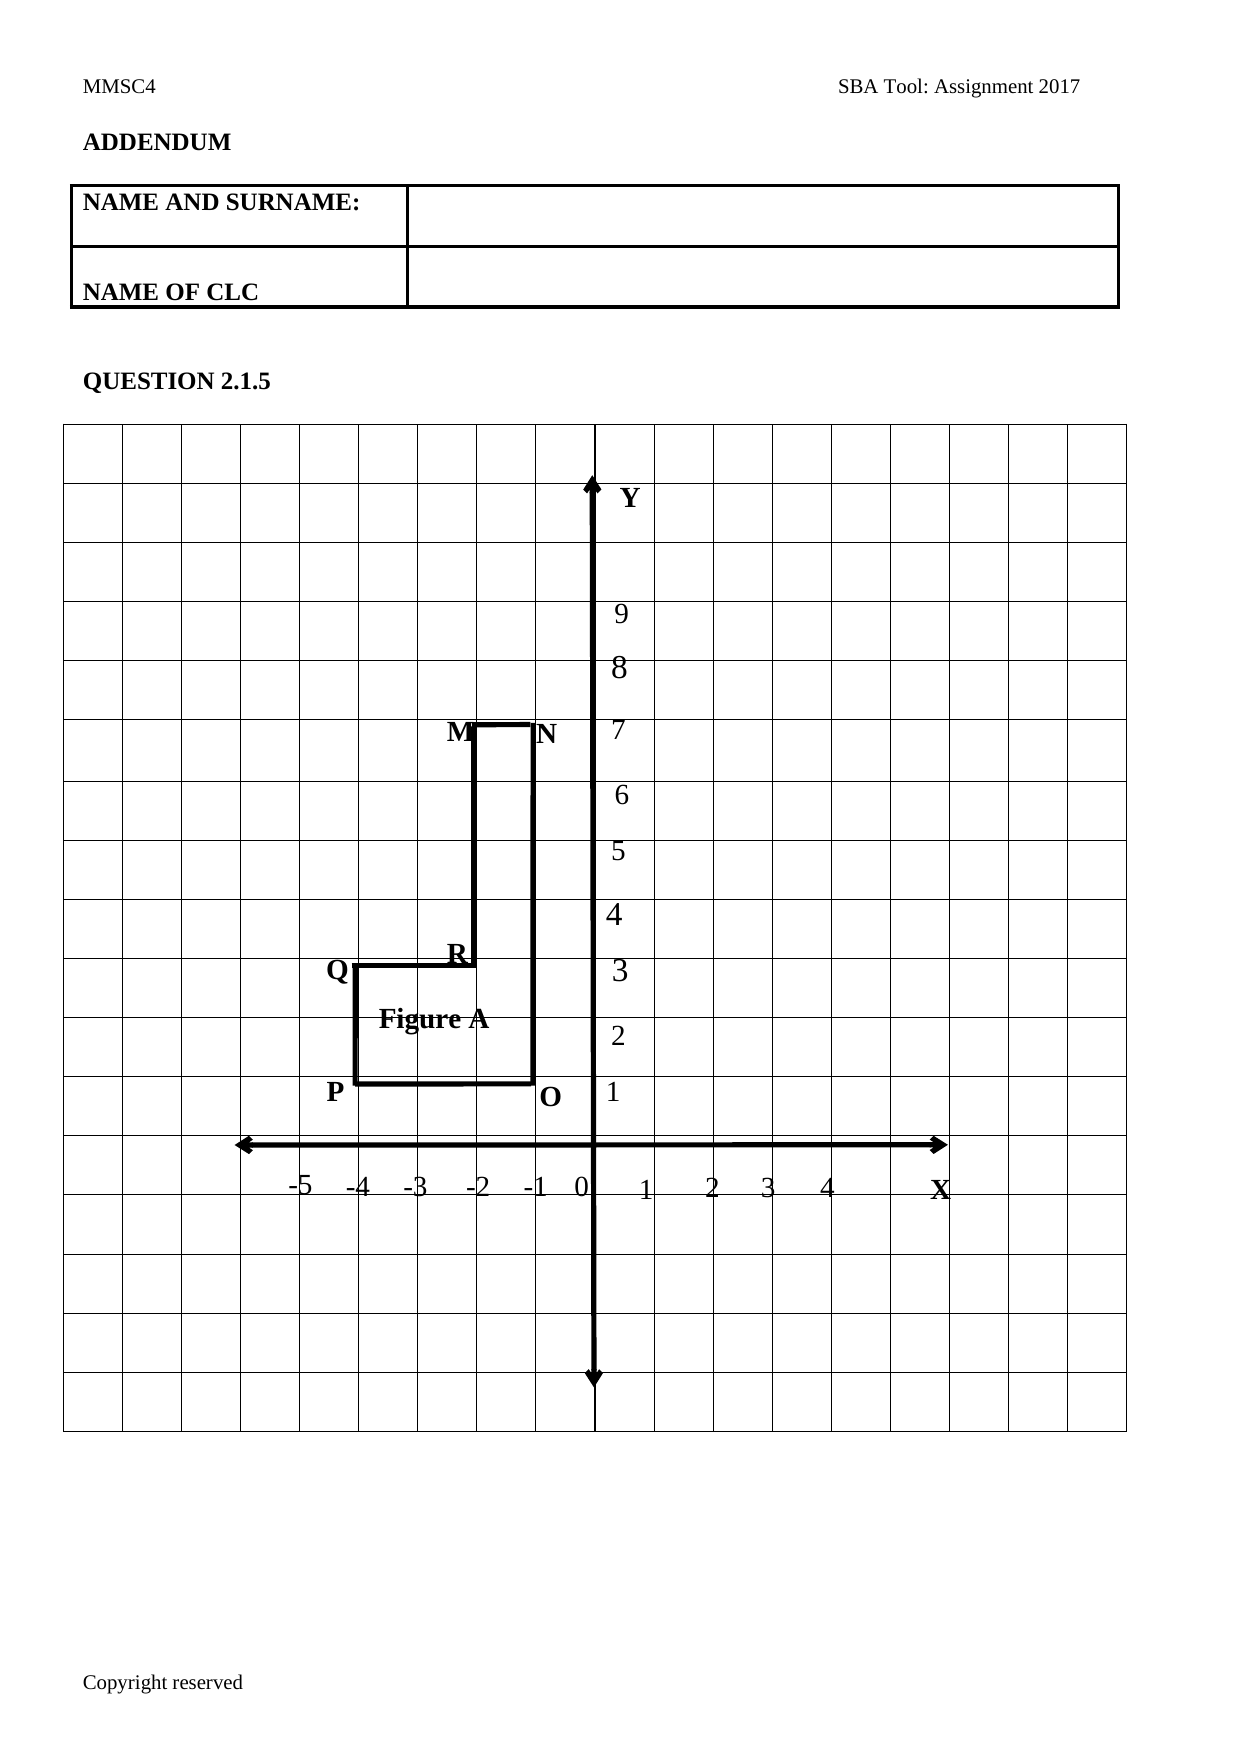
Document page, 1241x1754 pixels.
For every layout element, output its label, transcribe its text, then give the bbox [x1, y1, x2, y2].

table_cell [477, 602, 535, 660]
table_cell [773, 484, 831, 542]
table_cell [418, 1018, 476, 1076]
table_cell [182, 484, 240, 542]
table_cell [300, 1136, 358, 1142]
table_cell [418, 841, 471, 899]
table_cell [891, 1077, 949, 1135]
table_cell [1068, 602, 1126, 660]
table_cell [477, 1148, 535, 1194]
table_cell [1068, 484, 1126, 542]
table_cell [418, 543, 476, 601]
table_cell [891, 1373, 949, 1431]
table_cell [359, 1148, 417, 1194]
table_cell [64, 720, 122, 781]
table_cell [300, 661, 358, 719]
table_cell [773, 959, 831, 1017]
table_cell [241, 720, 299, 781]
table_cell [891, 720, 949, 781]
table_cell [182, 543, 240, 601]
table_cell [714, 602, 772, 660]
table_cell [359, 900, 417, 958]
table_cell [1068, 1077, 1126, 1135]
table_cell [64, 782, 122, 840]
table_cell [1068, 543, 1126, 601]
table_cell [596, 661, 654, 719]
table_cell [123, 1255, 181, 1312]
table_cell [950, 1077, 1008, 1135]
table_cell [251, 1136, 299, 1142]
table_cell [182, 1314, 240, 1372]
table_cell [418, 1195, 476, 1253]
table_header [409, 187, 1117, 245]
table_cell [950, 1373, 1008, 1431]
table_cell [182, 1136, 240, 1194]
table_cell [950, 661, 1008, 719]
table_cell [477, 1136, 535, 1142]
table_cell [891, 1255, 949, 1312]
table_cell [123, 484, 181, 542]
table_cell [64, 484, 122, 542]
table_cell [477, 1195, 535, 1253]
table_cell [123, 720, 181, 781]
table_cell [714, 661, 772, 719]
table_cell [1009, 959, 1067, 1017]
table_cell [182, 602, 240, 660]
table_cell [950, 543, 1008, 601]
table_cell [1068, 959, 1126, 1017]
table_cell [1068, 900, 1126, 958]
table_cell [359, 661, 417, 719]
table_cell [655, 1136, 713, 1142]
table_cell [359, 1087, 417, 1135]
table_cell [418, 1148, 476, 1194]
table_cell [655, 900, 713, 958]
table_cell [891, 841, 949, 899]
table_cell [1009, 1136, 1067, 1194]
table_cell [182, 1255, 240, 1312]
table_cell [832, 1255, 890, 1312]
table_cell [773, 543, 831, 601]
table_cell [418, 1087, 476, 1135]
table_cell [714, 484, 772, 542]
table_cell [1068, 1373, 1126, 1431]
table_cell [655, 782, 713, 840]
table_cell [300, 841, 358, 899]
table_cell [64, 841, 122, 899]
table_cell [950, 782, 1008, 840]
table_cell [536, 1195, 591, 1253]
table_cell [950, 959, 1008, 1017]
table_cell [950, 841, 1008, 899]
table_cell [418, 1136, 476, 1142]
table_cell [714, 1136, 772, 1142]
table_cell [64, 1373, 122, 1431]
table_cell [773, 1255, 831, 1312]
table_cell [241, 602, 299, 660]
table_cell [773, 1195, 831, 1253]
table_cell [300, 1077, 358, 1135]
table_cell [773, 1314, 831, 1372]
table_cell [477, 841, 530, 899]
table_cell [1009, 1077, 1067, 1135]
table_cell [359, 1077, 417, 1081]
table_cell [1009, 1314, 1067, 1372]
table_cell [596, 1018, 654, 1076]
table_cell [409, 248, 1117, 305]
table_cell [182, 1373, 240, 1431]
table_cell [597, 1148, 654, 1194]
table_cell [418, 900, 471, 958]
table_cell [359, 543, 417, 601]
table_cell [182, 782, 240, 840]
table_cell [300, 1195, 358, 1253]
table_cell [182, 661, 240, 719]
table_cell [1009, 484, 1067, 542]
table_cell [714, 1018, 772, 1076]
table_cell [536, 1136, 590, 1142]
table_cell [832, 1077, 890, 1135]
table_cell [241, 959, 299, 1017]
table_cell [1009, 782, 1067, 840]
table_cell [597, 1077, 654, 1135]
table_header [241, 425, 299, 483]
table_cell [241, 484, 299, 542]
table_cell [536, 782, 590, 840]
table_cell [1068, 720, 1126, 781]
table_cell [832, 484, 890, 542]
table_header [300, 425, 358, 483]
table_cell [300, 900, 358, 958]
table_cell [1009, 1373, 1067, 1431]
table_cell [536, 720, 590, 781]
table_cell [1068, 1018, 1126, 1076]
table_cell [300, 602, 358, 660]
table_cell [773, 1373, 831, 1431]
table_header [418, 425, 476, 483]
table_cell [891, 661, 949, 719]
table_cell [182, 959, 240, 1017]
table_cell [182, 1077, 240, 1135]
table_cell [477, 1314, 535, 1372]
table_cell [655, 841, 713, 899]
table_cell [123, 900, 181, 958]
table_cell [123, 1314, 181, 1372]
table_cell [655, 602, 713, 660]
table_cell [891, 543, 949, 601]
table_cell [536, 1077, 590, 1135]
table_cell [714, 1255, 772, 1312]
table_cell [241, 1195, 299, 1253]
table_cell [832, 720, 890, 781]
table_cell [1009, 900, 1067, 958]
table_cell [418, 959, 449, 963]
table_cell [655, 1148, 713, 1194]
table_cell [182, 1195, 240, 1253]
table_cell [596, 484, 654, 542]
table_cell [773, 1077, 831, 1135]
table_cell [418, 968, 476, 1017]
table_cell [950, 1314, 1008, 1372]
table_cell [359, 1373, 417, 1431]
table_cell [300, 543, 358, 601]
table_cell [950, 720, 1008, 781]
table_cell [241, 1018, 299, 1076]
table_cell [597, 1195, 654, 1253]
table_cell [418, 484, 476, 542]
table_cell [241, 1077, 299, 1135]
table_cell [832, 1373, 890, 1431]
table_cell [1068, 1255, 1126, 1312]
table_cell [832, 900, 890, 958]
table_header [477, 425, 535, 483]
table_cell [832, 1018, 890, 1076]
table_cell [1068, 1136, 1126, 1194]
table_cell [64, 1314, 122, 1372]
table_cell [418, 1255, 476, 1312]
table_cell [536, 1255, 591, 1312]
table_cell [123, 543, 181, 601]
table_cell [300, 1018, 352, 1076]
table_cell [714, 1373, 772, 1431]
table_cell [1009, 543, 1067, 601]
table_cell [477, 1255, 535, 1312]
table_cell [832, 782, 890, 840]
table_cell [536, 484, 589, 542]
table_cell [123, 661, 181, 719]
table_cell [655, 720, 713, 781]
table_cell [477, 543, 535, 601]
table_cell [241, 900, 299, 958]
table_cell [359, 959, 417, 963]
table_cell [536, 543, 589, 601]
table_cell [714, 1314, 772, 1372]
text QUESTION 2.1.5 [83, 366, 1107, 395]
table_cell [891, 602, 949, 660]
table_header [832, 425, 890, 483]
table_cell [536, 841, 590, 899]
table_cell [773, 900, 831, 958]
table_cell [64, 1255, 122, 1312]
table_cell [418, 661, 476, 719]
table_cell [655, 1018, 713, 1076]
table_cell [832, 1148, 890, 1194]
table_cell [596, 1373, 654, 1431]
table_cell [596, 543, 654, 601]
table_cell [950, 1255, 1008, 1312]
table_cell [596, 602, 654, 660]
table_cell [477, 728, 530, 781]
table_cell [1009, 602, 1067, 660]
table_cell [359, 602, 417, 660]
table_cell [536, 602, 590, 660]
table_header [891, 425, 949, 483]
table_cell [773, 1136, 831, 1142]
table_cell [714, 543, 772, 601]
table_cell [241, 1255, 299, 1312]
table_cell [950, 602, 1008, 660]
table_cell [300, 959, 358, 1017]
table_cell [1068, 1314, 1126, 1372]
table_cell [832, 602, 890, 660]
table_cell [359, 782, 417, 840]
table_cell [655, 1255, 713, 1312]
table_cell [891, 1314, 949, 1372]
table_cell [714, 959, 772, 1017]
table_header [182, 425, 240, 483]
table_cell [891, 1195, 949, 1253]
table_cell [714, 841, 772, 899]
text ADDENDUM [83, 127, 1107, 155]
table_header [359, 425, 417, 483]
table_cell [64, 959, 122, 1017]
table_cell [418, 782, 471, 840]
table_header [773, 425, 831, 483]
table_cell [655, 1195, 713, 1253]
table_cell [123, 1195, 181, 1253]
table_cell [536, 900, 590, 958]
table_cell [714, 1077, 772, 1135]
table_cell [241, 841, 299, 899]
table_cell [64, 1195, 122, 1253]
table_cell [655, 543, 713, 601]
table_cell [123, 1136, 181, 1194]
table_header NAME AND SURNAME: [73, 187, 406, 245]
table_cell [891, 782, 949, 840]
table_cell [300, 1373, 358, 1431]
table_cell [773, 602, 831, 660]
table_cell NAME OF CLC [73, 248, 406, 305]
table_cell [655, 1077, 713, 1135]
table_cell [596, 782, 654, 840]
table_cell [182, 900, 240, 958]
table_cell [596, 900, 654, 958]
table_cell [182, 720, 240, 781]
table_cell [832, 1314, 890, 1372]
table_cell [477, 1086, 535, 1135]
table_cell [536, 1018, 590, 1076]
table_cell [418, 1314, 476, 1372]
table_cell [241, 1314, 299, 1372]
table_cell [359, 1314, 417, 1372]
table_cell [891, 959, 949, 1017]
table_cell [832, 1136, 890, 1142]
table_cell [714, 1148, 772, 1194]
table_header [64, 425, 122, 483]
table_cell [950, 900, 1008, 958]
table_cell [418, 1373, 476, 1431]
table_cell [714, 782, 772, 840]
table_cell [1009, 661, 1067, 719]
table_cell [714, 720, 772, 781]
table_cell [655, 484, 713, 542]
table_header [123, 425, 181, 483]
table_cell [123, 959, 181, 1017]
table_cell [597, 1136, 654, 1142]
table_cell [123, 1018, 181, 1076]
table_header [596, 425, 654, 483]
table_cell [64, 900, 122, 958]
table_cell [477, 1373, 535, 1431]
table_header [1068, 425, 1126, 483]
table_cell [241, 782, 299, 840]
table_header [1009, 425, 1067, 483]
table_cell [773, 661, 831, 719]
table_cell [655, 1314, 713, 1372]
table_cell [241, 1373, 299, 1431]
table_cell [123, 602, 181, 660]
table_cell [359, 1018, 417, 1076]
table_cell [714, 1195, 772, 1253]
table_cell [477, 782, 530, 840]
table_cell [64, 602, 122, 660]
table_cell [64, 1077, 122, 1135]
table_cell [182, 1018, 240, 1076]
table_cell [597, 1314, 654, 1372]
table_cell [655, 959, 713, 1017]
table_cell [536, 1373, 594, 1431]
table_cell [773, 720, 831, 781]
table_cell [891, 1136, 949, 1194]
table_cell [477, 1077, 530, 1081]
table_cell [359, 1136, 417, 1142]
table_cell [477, 661, 535, 719]
table_cell [359, 841, 417, 899]
table_cell [418, 720, 476, 781]
table_cell [359, 1195, 417, 1253]
table_cell [1068, 782, 1126, 840]
table_cell [359, 484, 417, 542]
table_cell [714, 900, 772, 958]
table_cell [477, 484, 535, 542]
table_cell [359, 720, 417, 781]
table_cell [773, 1148, 831, 1194]
table_cell [300, 720, 358, 781]
table_cell [1009, 720, 1067, 781]
table_cell [655, 1373, 713, 1431]
table_cell [1068, 1195, 1126, 1253]
table_cell [1009, 841, 1067, 899]
table_cell [477, 900, 530, 958]
table_cell [773, 841, 831, 899]
table_cell [832, 661, 890, 719]
table_cell [891, 900, 949, 958]
table_cell [596, 841, 654, 899]
table_cell [64, 1136, 122, 1194]
table_cell [1009, 1255, 1067, 1312]
table_cell [300, 1148, 358, 1194]
table_cell [832, 543, 890, 601]
table_cell [1009, 1195, 1067, 1253]
table_cell [123, 841, 181, 899]
table_cell [536, 959, 590, 1017]
table_header [950, 425, 1008, 483]
table_header [714, 425, 772, 483]
table_header [536, 425, 594, 483]
table_cell [832, 841, 890, 899]
table_cell [359, 968, 417, 1017]
table_cell [1068, 841, 1126, 899]
table_cell [832, 1195, 890, 1253]
table_cell [418, 602, 476, 660]
table_cell [773, 782, 831, 840]
table_cell [300, 1255, 358, 1312]
table_cell [1068, 661, 1126, 719]
table_cell [123, 1373, 181, 1431]
table_cell [300, 484, 358, 542]
table_cell [300, 782, 358, 840]
table_cell [64, 543, 122, 601]
table_cell [1009, 1018, 1067, 1076]
table_cell [241, 1148, 299, 1194]
table_cell [597, 1255, 654, 1312]
table_cell [950, 1018, 1008, 1076]
table_cell [536, 1314, 591, 1372]
table_cell [359, 1255, 417, 1312]
table_cell [536, 1148, 591, 1194]
table_cell [300, 1314, 358, 1372]
table_cell [773, 1018, 831, 1076]
table_cell [418, 1077, 476, 1081]
table_cell [950, 484, 1008, 542]
table_cell [477, 1018, 530, 1076]
table_cell [123, 782, 181, 840]
table_cell [950, 1136, 1008, 1194]
table_cell [477, 959, 530, 1017]
table_cell [950, 1195, 1008, 1253]
table_cell [182, 841, 240, 899]
table_cell [64, 661, 122, 719]
table_cell [241, 661, 299, 719]
table_cell [123, 1077, 181, 1135]
table_cell [241, 543, 299, 601]
table_cell [655, 661, 713, 719]
table_cell [64, 1018, 122, 1076]
table_cell [596, 720, 654, 781]
table_cell [596, 959, 654, 1017]
table_cell [832, 959, 890, 1017]
table_header [655, 425, 713, 483]
table_cell [891, 484, 949, 542]
table_cell [891, 1018, 949, 1076]
table_cell [536, 661, 590, 719]
